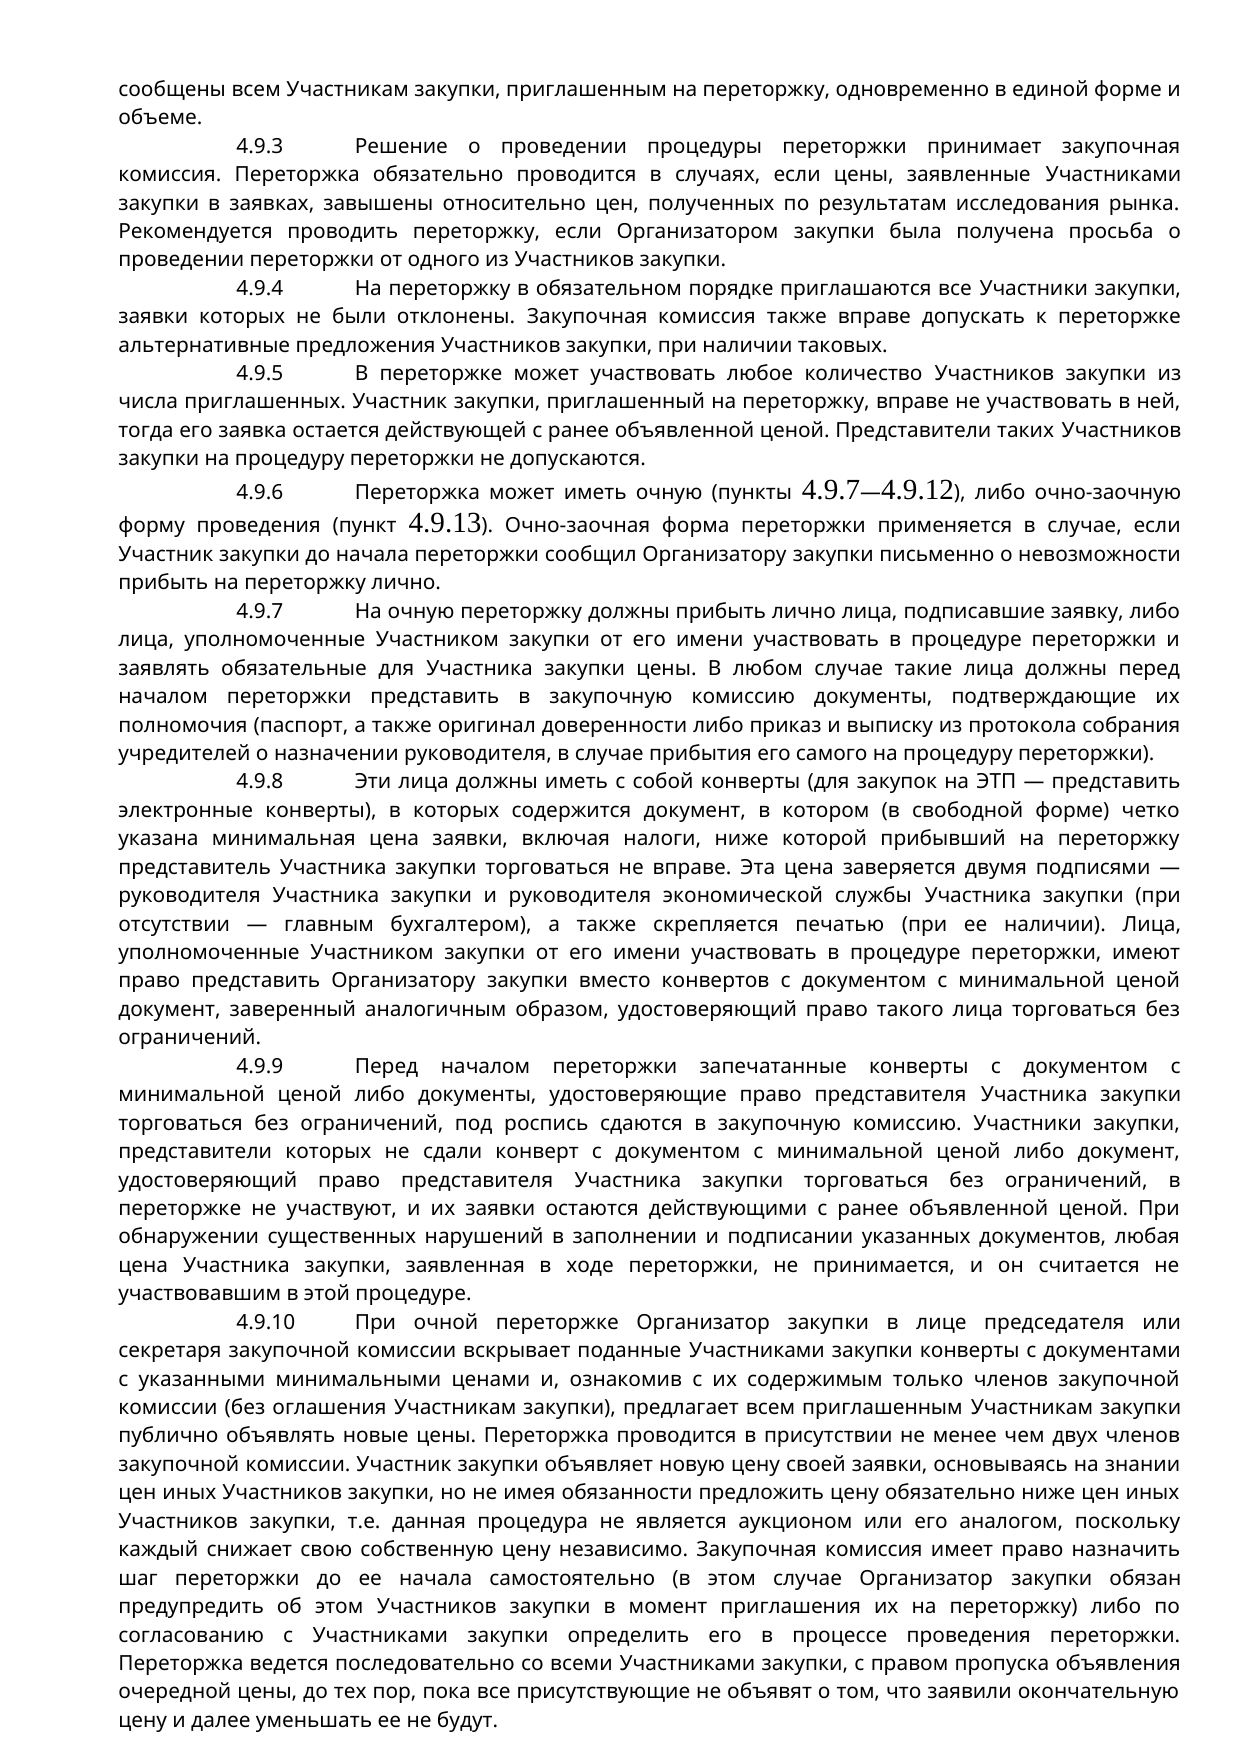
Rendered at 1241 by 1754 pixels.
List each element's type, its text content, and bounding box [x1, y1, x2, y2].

list В переторжке может участвовать любое количество Участников закупки из числа приглашенных. Участник закупки, приглашенный на переторжку, вправе не участвовать в ней, тогда его заявка остается действующей с ранее объявленной ценой. Представители таких Участников закупки на процедуру переторжки не допускаются. [118, 358, 1181, 472]
list На очную переторжку должны прибыть лично лица, подписавшие заявку, либо лица, уполномоченные Участником закупки от его имени участвовать в процедуре переторжки и заявлять обязательные для Участника закупки цены. В любом случае такие лица должны перед началом переторжки представить в закупочную комиссию документы, подтверждающие их полномочия (паспорт, а также оригинал доверенности либо приказ и выписку из протокола собрания учредителей о назначении руководителя, в случае прибытия его самого на процедуру переторжки). [118, 596, 1181, 767]
list Переторжка может иметь очную (пункты 4.9.7—4.9.12), либо очно-заочную форму проведения (пункт 4.9.13). Очно-заочная форма переторжки применяется в случае, если Участник закупки до начала переторжки сообщил Организатору закупки письменно о невозможности прибыть на переторжку лично. [118, 472, 1181, 596]
list Перед началом переторжки запечатанные конверты с документом с минимальной ценой либо документы, удостоверяющие право представителя Участника закупки торговаться без ограничений, под роспись сдаются в закупочную комиссию. Участники закупки, представители которых не сдали конверт с документом с минимальной ценой либо документ, удостоверяющий право представителя Участника закупки торговаться без ограничений, в переторжке не участвуют, и их заявки остаются действующими с ранее объявленной ценой. При обнаружении существенных нарушений в заполнении и подписании указанных документов, любая цена Участника закупки, заявленная в ходе переторжки, не принимается, и он считается не участвовавшим в этой процедуре. [118, 1051, 1181, 1307]
list На переторжку в обязательном порядке приглашаются все Участники закупки, заявки которых не были отклонены. Закупочная комиссия также вправе допускать к переторжке альтернативные предложения Участников закупки, при наличии таковых. [118, 273, 1181, 358]
list При очной переторжке Организатор закупки в лице председателя или секретаря закупочной комиссии вскрывает поданные Участниками закупки конверты с документами с указанными минимальными ценами и, ознакомив с их содержимым только членов закупочной комиссии (без оглашения Участникам закупки), предлагает всем приглашенным Участникам закупки публично объявлять новые цены. Переторжка проводится в присутствии не менее чем двух членов закупочной комиссии. Участник закупки объявляет новую цену своей заявки, основываясь на знании цен иных Участников закупки, но не имея обязанности предложить цену обязательно ниже цен иных Участников закупки, т.е. данная процедура не является аукционом или его аналогом, поскольку каждый снижает свою собственную цену независимо. Закупочная комиссия имеет право назначить шаг переторжки до ее начала самостоятельно (в этом случае Организатор закупки обязан предупредить об этом Участников закупки в момент приглашения их на переторжку) либо по согласованию с Участниками закупки определить его в процессе проведения переторжки. Переторжка ведется последовательно со всеми Участниками закупки, с правом пропуска объявления очередной цены, до тех пор, пока все присутствующие не объявят о том, что заявили окончательную цену и далее уменьшать ее не будут. [118, 1307, 1181, 1733]
list Эти лица должны иметь с собой конверты (для закупок на ЭТП — представить электронные конверты), в которых содержится документ, в котором (в свободной форме) четко указана минимальная цена заявки, включая налоги, ниже которой прибывший на переторжку представитель Участника закупки торговаться не вправе. Эта цена заверяется двумя подписями — руководителя Участника закупки и руководителя экономической службы Участника закупки (при отсутствии — главным бухгалтером), а также скрепляется печатью (при ее наличии). Лица, уполномоченные Участником закупки от его имени участвовать в процедуре переторжки, имеют право представить Организатору закупки вместо конвертов с документом с минимальной ценой документ, заверенный аналогичным образом, удостоверяющий право такого лица торговаться без ограничений. [118, 767, 1181, 1051]
list Решение о проведении процедуры переторжки принимает закупочная комиссия. Переторжка обязательно проводится в случаях, если цены, заявленные Участниками закупки в заявках, завышены относительно цен, полученных по результатам исследования рынка. Рекомендуется проводить переторжку, если Организатором закупки была получена просьба о проведении переторжки от одного из Участников закупки. [118, 131, 1181, 273]
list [118, 74, 1181, 131]
